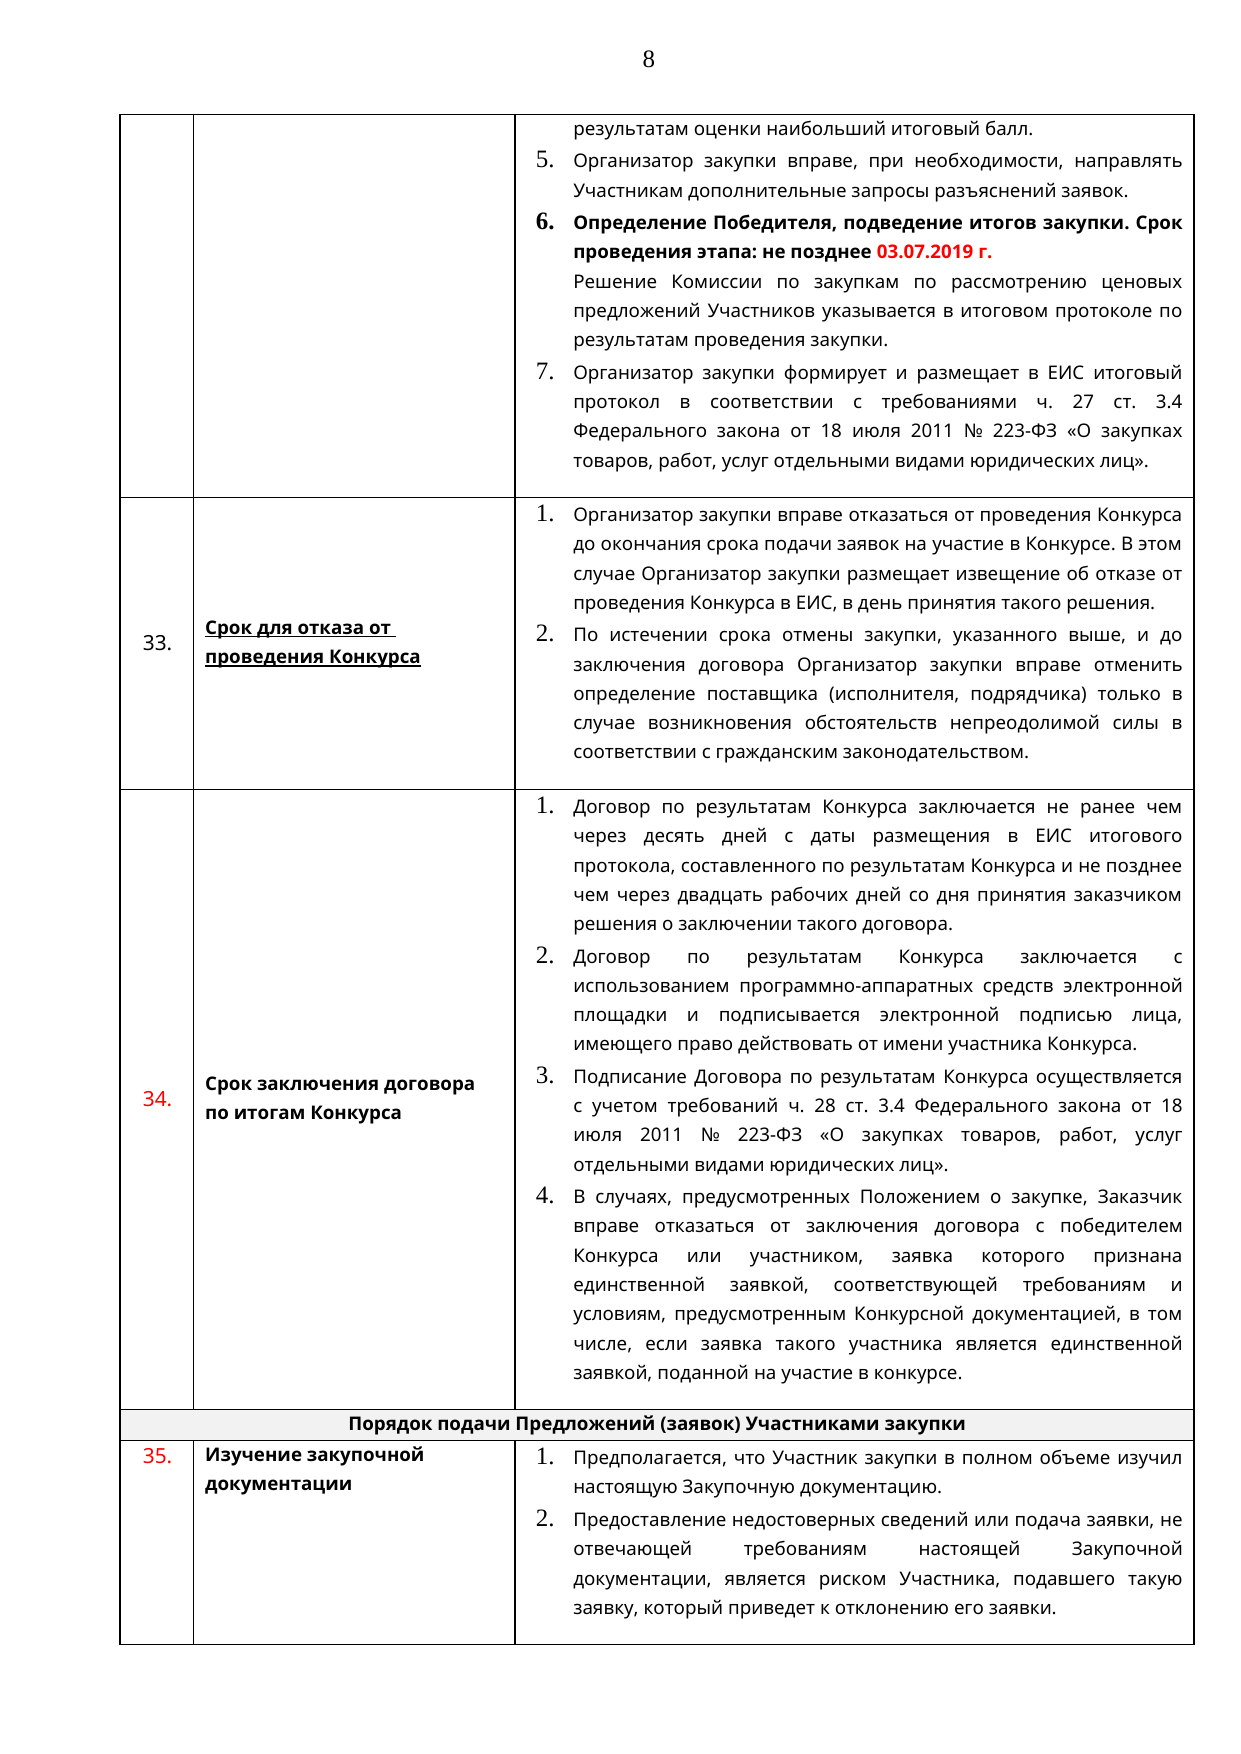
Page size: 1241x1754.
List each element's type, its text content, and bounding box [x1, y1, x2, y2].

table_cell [194, 115, 514, 497]
table_cell [121, 1441, 193, 1644]
table_cell Договор по результатам Конкурса заключается не ранее чем через десять дней с даты размещения в ЕИС итогового протокола, составленного по результатам Конкурса и не позднее чем через двадцать рабочих дней со дня принятия заказчиком решения о заключении такого договора. Договор по результатам Конкурса заключается с использованием программно-аппаратных средств электронной площадки и подписывается электронной подписью лица, имеющего право действовать от имени участника Конкурса. Подписание Договора по результатам Конкурса осуществляется с учетом требований ч. 28 ст. 3.4 Федерального закона от 18 июля 2011 № 223-ФЗ «О закупках товаров, работ, услуг отдельными видами юридических лиц». В случаях, предусмотренных Положением о закупке, Заказчик вправе отказаться от заключения договора с победителем Конкурса или участником, заявка которого признана единственной заявкой, соответствующей требованиям и условиям, предусмотренным Конкурсной документацией, в том числе, если заявка такого участника является единственной заявкой, поданной на участие в конкурсе. [516, 790, 1193, 1409]
table_cell [121, 115, 193, 497]
table_cell [121, 790, 193, 1409]
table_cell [516, 1441, 1193, 1644]
table_cell Организатор закупки вправе отказаться от проведения Конкурса до окончания срока подачи заявок на участие в Конкурсе. В этом случае Организатор закупки размещает извещение об отказе от проведения Конкурса в ЕИС, в день принятия такого решения. По истечении срока отмены закупки, указанного выше, и до заключения договора Организатор закупки вправе отменить определение поставщика (исполнителя, подрядчика) только в случае возникновения обстоятельств непреодолимой силы в соответствии с гражданским законодательством. [516, 498, 1193, 789]
table_cell Срок для отказа от проведения Конкурса [194, 498, 514, 789]
table_cell Срок заключения договора по итогам Конкурса [194, 790, 514, 1409]
table_cell Порядок подачи Предложений (заявок) Участниками закупки [121, 1410, 1193, 1440]
table_cell [121, 498, 193, 789]
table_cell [194, 1441, 514, 1644]
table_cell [516, 115, 1193, 497]
